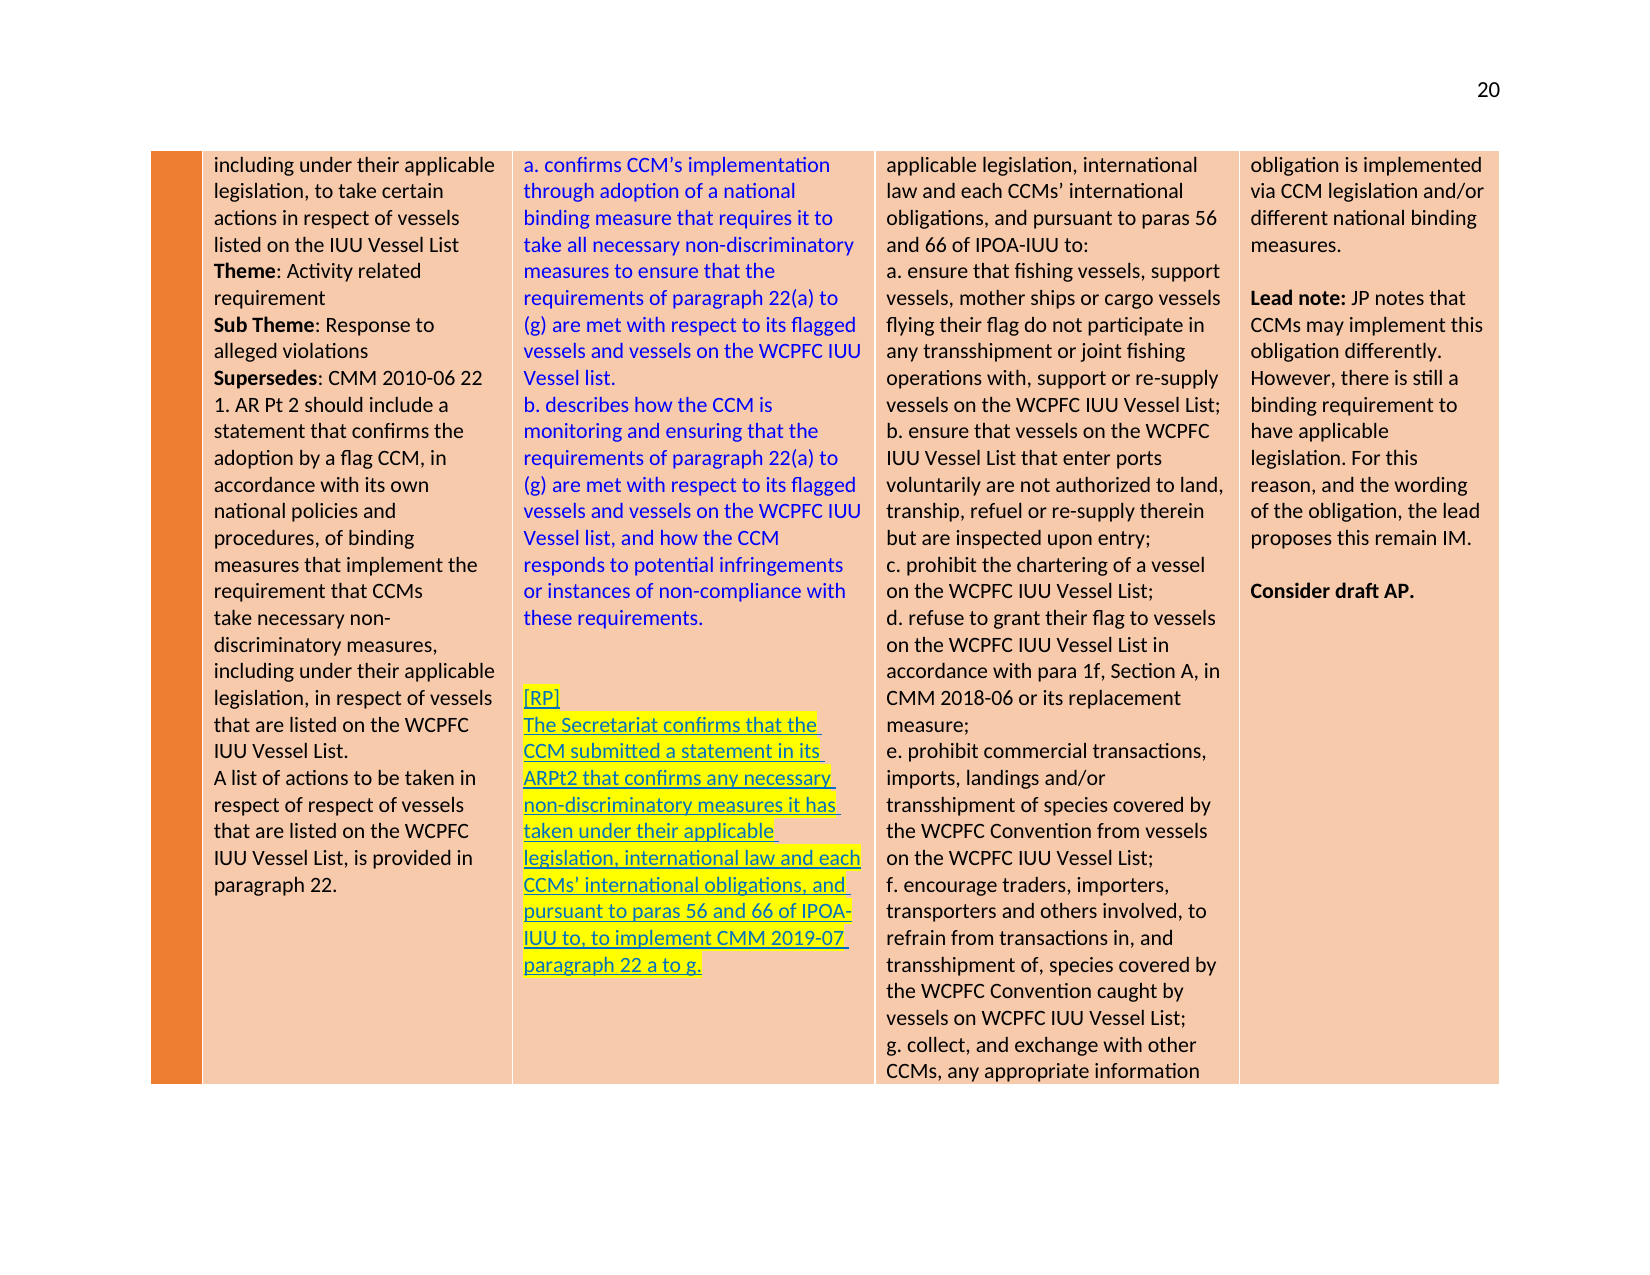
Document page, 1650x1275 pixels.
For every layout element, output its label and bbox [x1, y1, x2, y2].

table_cell [203, 151, 512, 1084]
table_cell [1240, 151, 1499, 1084]
table_cell [876, 151, 1239, 1084]
table_cell [151, 151, 202, 1084]
table_cell [513, 151, 874, 1084]
